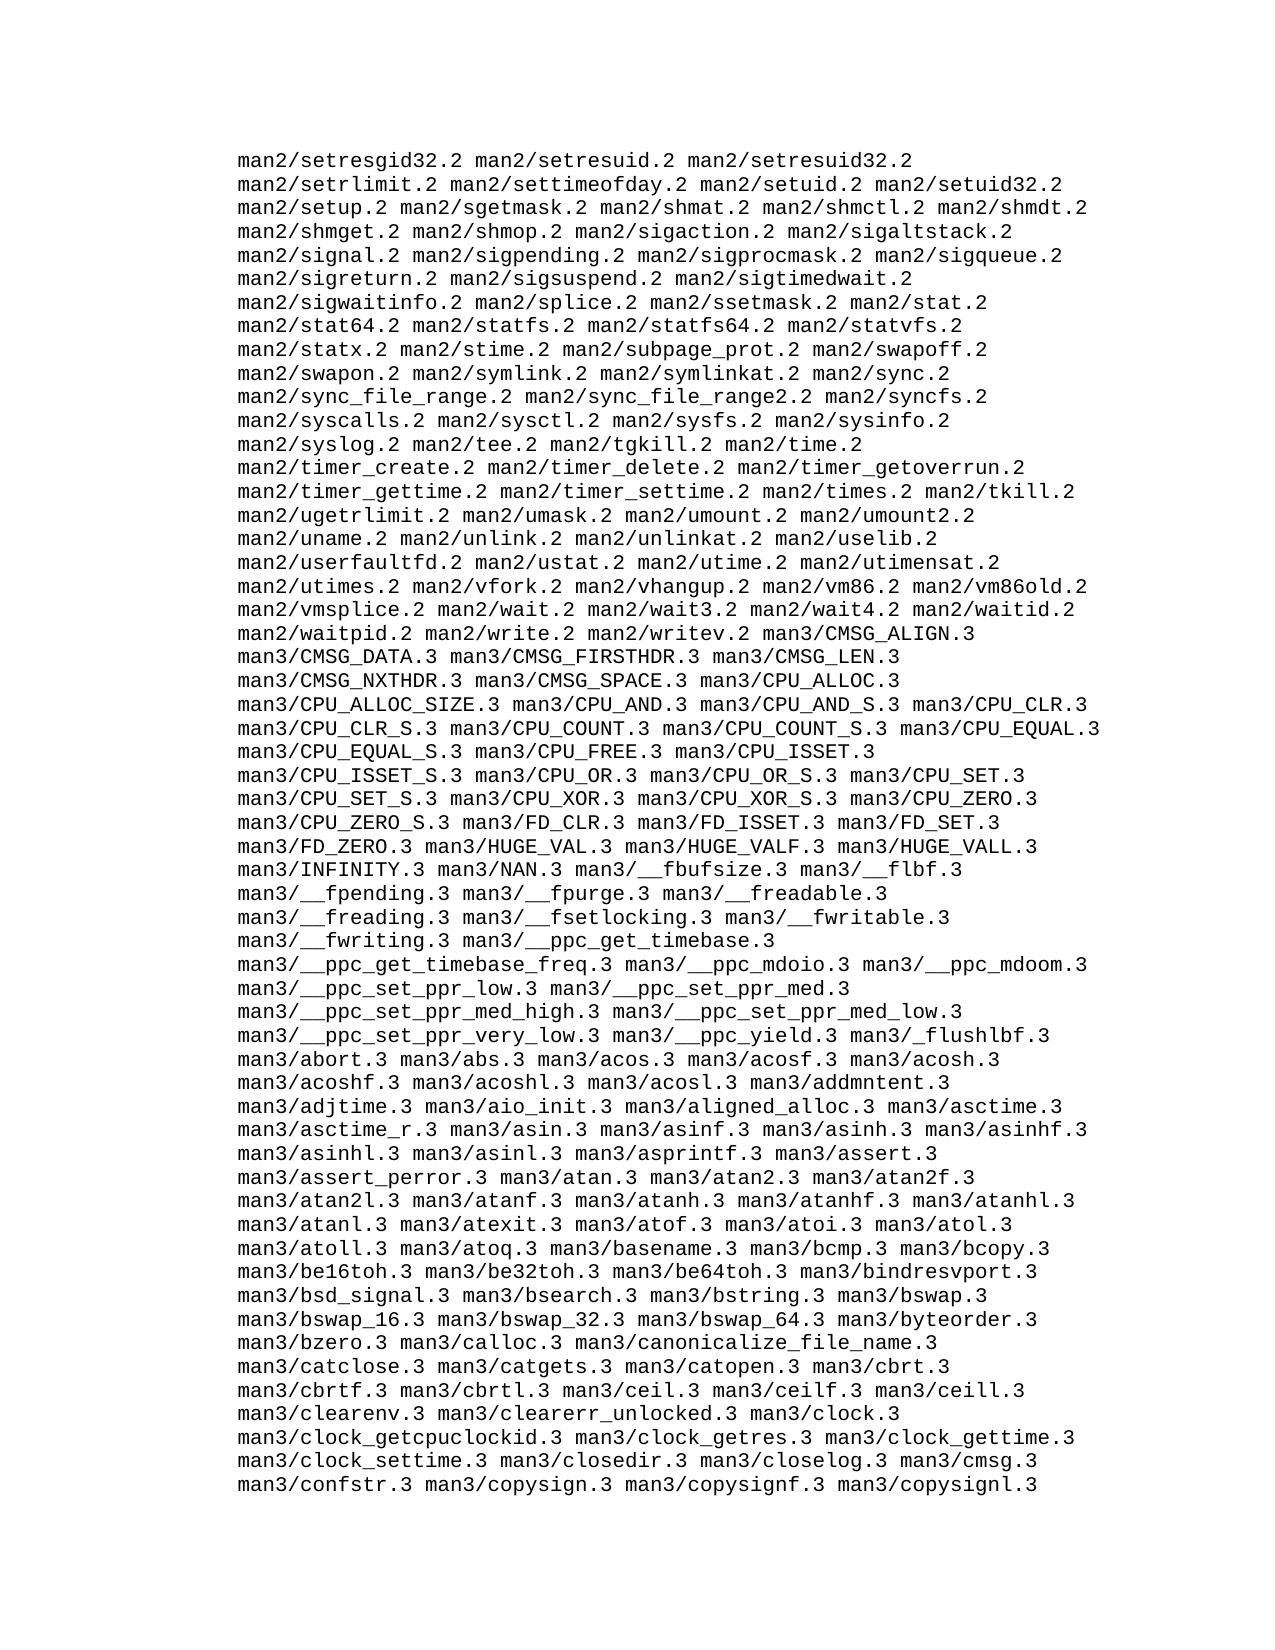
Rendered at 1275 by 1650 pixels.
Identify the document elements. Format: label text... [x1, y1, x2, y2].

text man3/__ppc_get_timebase_freq.3 man3/__ppc_mdoio.3 man3/__ppc_mdoom.3 [150, 954, 1125, 978]
text man3/CPU_ZERO_S.3 man3/FD_CLR.3 man3/FD_ISSET.3 man3/FD_SET.3 [150, 812, 1125, 836]
text man3/acoshf.3 man3/acoshl.3 man3/acosl.3 man3/addmntent.3 [150, 1072, 1125, 1096]
text man2/waitpid.2 man2/write.2 man2/writev.2 man3/CMSG_ALIGN.3 [150, 623, 1125, 647]
text man3/FD_ZERO.3 man3/HUGE_VAL.3 man3/HUGE_VALF.3 man3/HUGE_VALL.3 [150, 836, 1125, 859]
text man3/bswap_16.3 man3/bswap_32.3 man3/bswap_64.3 man3/byteorder.3 [150, 1309, 1125, 1332]
text man2/timer_create.2 man2/timer_delete.2 man2/timer_getoverrun.2 [150, 457, 1125, 481]
text man3/bzero.3 man3/calloc.3 man3/canonicalize_file_name.3 [150, 1332, 1125, 1356]
text man2/statx.2 man2/stime.2 man2/subpage_prot.2 man2/swapoff.2 [150, 339, 1125, 363]
text man3/be16toh.3 man3/be32toh.3 man3/be64toh.3 man3/bindresvport.3 [150, 1261, 1125, 1285]
text man3/__fwriting.3 man3/__ppc_get_timebase.3 [150, 930, 1125, 954]
text man2/uname.2 man2/unlink.2 man2/unlinkat.2 man2/uselib.2 [150, 528, 1125, 552]
text man3/CMSG_NXTHDR.3 man3/CMSG_SPACE.3 man3/CPU_ALLOC.3 [150, 670, 1125, 694]
text man3/catclose.3 man3/catgets.3 man3/catopen.3 man3/cbrt.3 [150, 1356, 1125, 1379]
text man2/userfaultfd.2 man2/ustat.2 man2/utime.2 man2/utimensat.2 [150, 552, 1125, 576]
text man3/CPU_SET_S.3 man3/CPU_XOR.3 man3/CPU_XOR_S.3 man3/CPU_ZERO.3 [150, 788, 1125, 812]
text man3/CPU_ISSET_S.3 man3/CPU_OR.3 man3/CPU_OR_S.3 man3/CPU_SET.3 [150, 765, 1125, 788]
text man3/asinhl.3 man3/asinl.3 man3/asprintf.3 man3/assert.3 [150, 1143, 1125, 1167]
text man3/CPU_EQUAL_S.3 man3/CPU_FREE.3 man3/CPU_ISSET.3 [150, 741, 1125, 765]
text man2/setup.2 man2/sgetmask.2 man2/shmat.2 man2/shmctl.2 man2/shmdt.2 [150, 197, 1125, 221]
text man2/setresgid32.2 man2/setresuid.2 man2/setresuid32.2 [150, 150, 1125, 174]
text man3/confstr.3 man3/copysign.3 man3/copysignf.3 man3/copysignl.3 [150, 1474, 1125, 1498]
text man3/atanl.3 man3/atexit.3 man3/atof.3 man3/atoi.3 man3/atol.3 [150, 1214, 1125, 1238]
text man3/abort.3 man3/abs.3 man3/acos.3 man3/acosf.3 man3/acosh.3 [150, 1048, 1125, 1072]
text man2/utimes.2 man2/vfork.2 man2/vhangup.2 man2/vm86.2 man2/vm86old.2 [150, 576, 1125, 599]
text man3/INFINITY.3 man3/NAN.3 man3/__fbufsize.3 man3/__flbf.3 [150, 859, 1125, 883]
text man2/ugetrlimit.2 man2/umask.2 man2/umount.2 man2/umount2.2 [150, 505, 1125, 528]
text man3/__ppc_set_ppr_med_high.3 man3/__ppc_set_ppr_med_low.3 [150, 1001, 1125, 1025]
text man2/syscalls.2 man2/sysctl.2 man2/sysfs.2 man2/sysinfo.2 [150, 410, 1125, 434]
text man3/cbrtf.3 man3/cbrtl.3 man3/ceil.3 man3/ceilf.3 man3/ceill.3 [150, 1379, 1125, 1403]
text man2/signal.2 man2/sigpending.2 man2/sigprocmask.2 man2/sigqueue.2 [150, 244, 1125, 268]
text man2/sync_file_range.2 man2/sync_file_range2.2 man2/syncfs.2 [150, 386, 1125, 410]
text man2/sigwaitinfo.2 man2/splice.2 man2/ssetmask.2 man2/stat.2 [150, 292, 1125, 316]
text man2/stat64.2 man2/statfs.2 man2/statfs64.2 man2/statvfs.2 [150, 316, 1125, 339]
text man2/shmget.2 man2/shmop.2 man2/sigaction.2 man2/sigaltstack.2 [150, 221, 1125, 244]
text man3/__ppc_set_ppr_low.3 man3/__ppc_set_ppr_med.3 [150, 978, 1125, 1001]
text man3/bsd_signal.3 man3/bsearch.3 man3/bstring.3 man3/bswap.3 [150, 1285, 1125, 1309]
text man3/CMSG_DATA.3 man3/CMSG_FIRSTHDR.3 man3/CMSG_LEN.3 [150, 647, 1125, 670]
text man3/atan2l.3 man3/atanf.3 man3/atanh.3 man3/atanhf.3 man3/atanhl.3 [150, 1190, 1125, 1214]
text man3/adjtime.3 man3/aio_init.3 man3/aligned_alloc.3 man3/asctime.3 [150, 1096, 1125, 1119]
text man3/CPU_CLR_S.3 man3/CPU_COUNT.3 man3/CPU_COUNT_S.3 man3/CPU_EQUAL.3 [150, 717, 1125, 741]
text man3/clock_getcpuclockid.3 man3/clock_getres.3 man3/clock_gettime.3 [150, 1427, 1125, 1451]
text man2/timer_gettime.2 man2/timer_settime.2 man2/times.2 man2/tkill.2 [150, 481, 1125, 505]
text man3/asctime_r.3 man3/asin.3 man3/asinf.3 man3/asinh.3 man3/asinhf.3 [150, 1119, 1125, 1143]
text man2/sigreturn.2 man2/sigsuspend.2 man2/sigtimedwait.2 [150, 268, 1125, 292]
text man3/__fpending.3 man3/__fpurge.3 man3/__freadable.3 [150, 883, 1125, 907]
text man3/__freading.3 man3/__fsetlocking.3 man3/__fwritable.3 [150, 907, 1125, 930]
text man3/clock_settime.3 man3/closedir.3 man3/closelog.3 man3/cmsg.3 [150, 1451, 1125, 1474]
text man2/setrlimit.2 man2/settimeofday.2 man2/setuid.2 man2/setuid32.2 [150, 174, 1125, 197]
text man2/syslog.2 man2/tee.2 man2/tgkill.2 man2/time.2 [150, 434, 1125, 457]
text man2/swapon.2 man2/symlink.2 man2/symlinkat.2 man2/sync.2 [150, 363, 1125, 386]
text man3/clearenv.3 man3/clearerr_unlocked.3 man3/clock.3 [150, 1403, 1125, 1427]
text man3/CPU_ALLOC_SIZE.3 man3/CPU_AND.3 man3/CPU_AND_S.3 man3/CPU_CLR.3 [150, 694, 1125, 717]
text man3/atoll.3 man3/atoq.3 man3/basename.3 man3/bcmp.3 man3/bcopy.3 [150, 1238, 1125, 1261]
text man3/assert_perror.3 man3/atan.3 man3/atan2.3 man3/atan2f.3 [150, 1167, 1125, 1190]
text man2/vmsplice.2 man2/wait.2 man2/wait3.2 man2/wait4.2 man2/waitid.2 [150, 599, 1125, 623]
text man3/__ppc_set_ppr_very_low.3 man3/__ppc_yield.3 man3/_flushlbf.3 [150, 1025, 1125, 1048]
